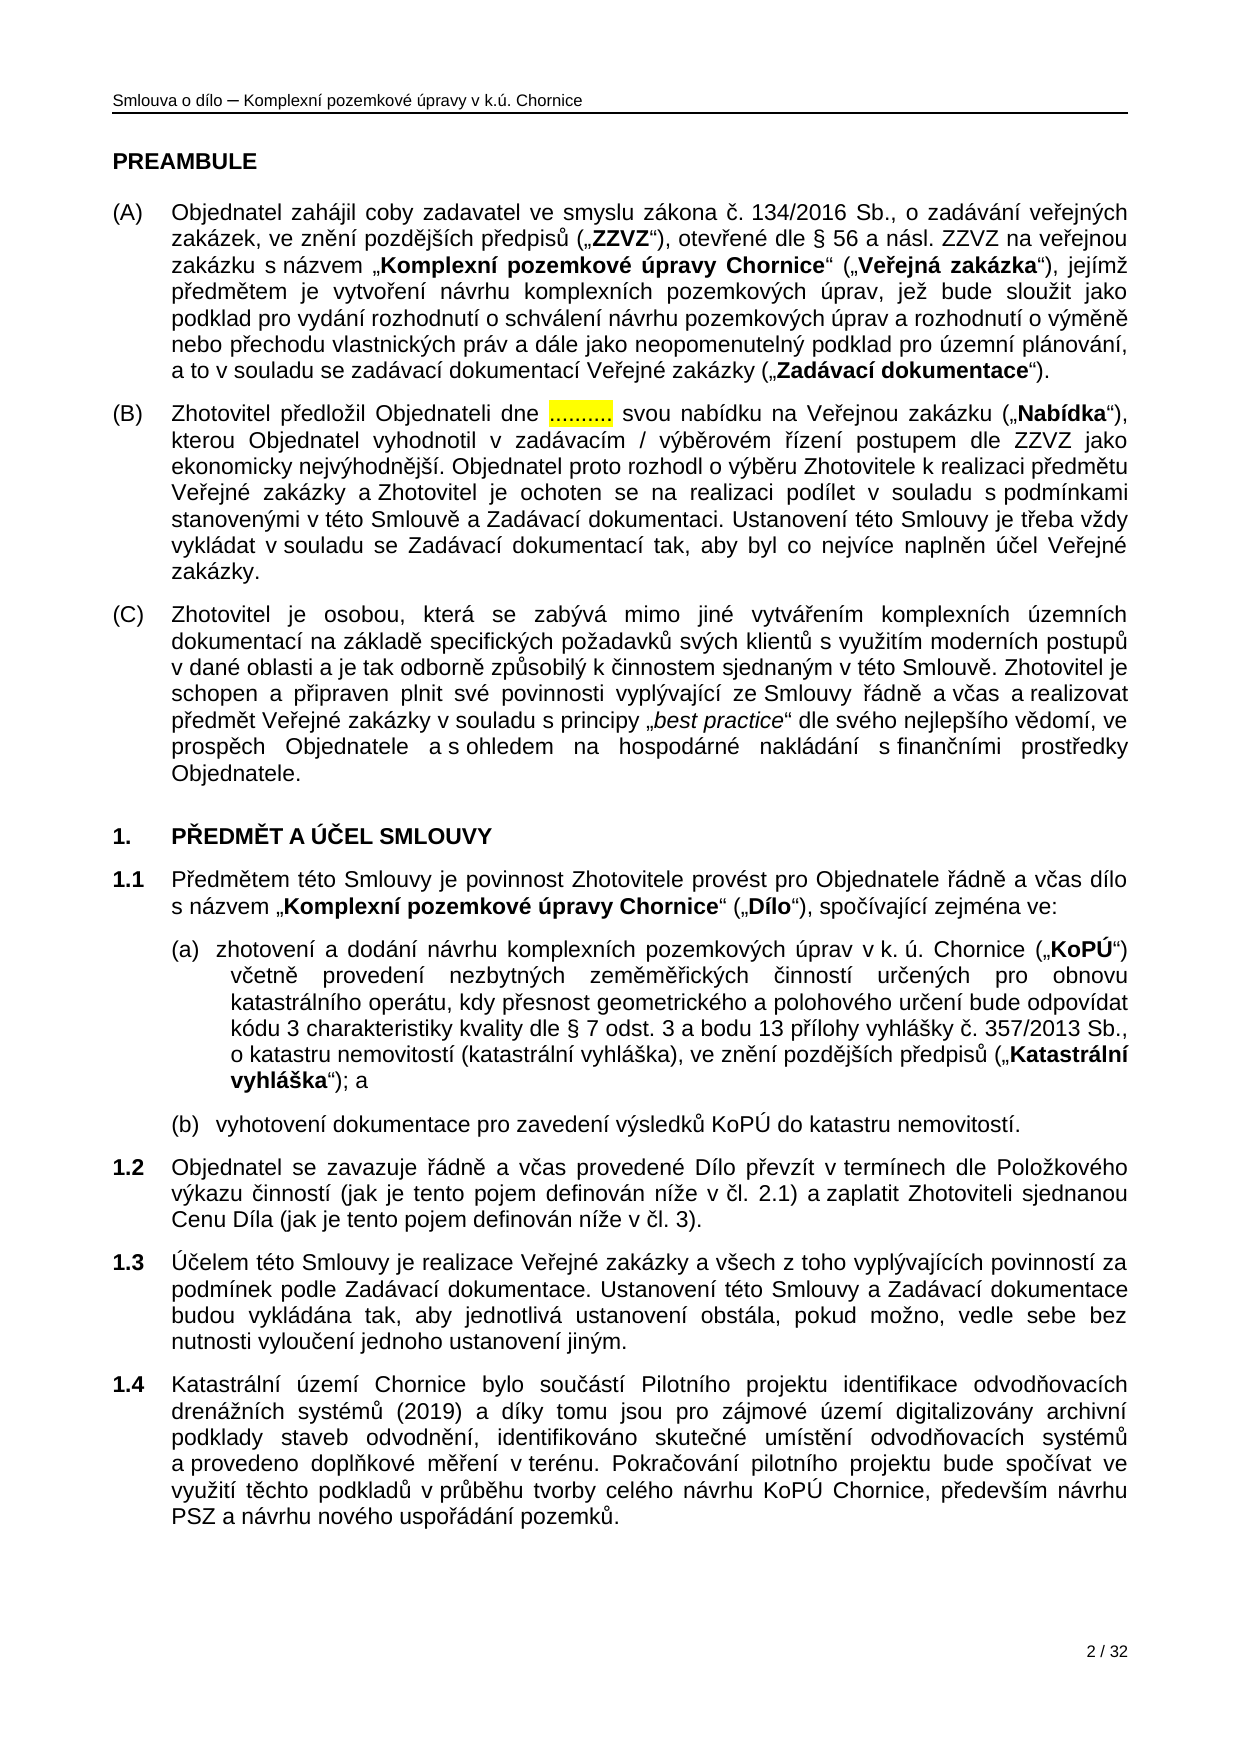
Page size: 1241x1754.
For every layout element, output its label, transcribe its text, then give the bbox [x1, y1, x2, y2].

subtitle Preambule [112, 148, 1128, 174]
text Zhotovitel je osobou, která se zabývá mimo jiné vytvářením komplexních územních dokumentací na základě specifických požadavků svých klientů s využitím moderních postupů v dané oblasti a je tak odborně způsobilý k činnostem sjednaným v této Smlouvě. Zhotovitel je schopen a připraven plnit své povinnosti vyplývající ze Smlouvy řádně a včas a realizovat předmět Veřejné zakázky v souladu s principy „best practice“ dle svého nejlepšího vědomí, ve prospěch Objednatele a s ohledem na hospodárné nakládání s finančními prostředky Objednatele. [112, 601, 1128, 786]
text Předmět a účel smlouvy [112, 823, 1128, 850]
text Předmětem této Smlouvy je povinnost Zhotovitele provést pro Objednatele řádně a včas dílo s názvem „Komplexní pozemkové úpravy Chornice“ („Dílo“), spočívající zejména ve: [112, 866, 1128, 919]
text Účelem této Smlouvy je realizace Veřejné zakázky a všech z toho vyplývajících povinností za podmínek podle Zadávací dokumentace. Ustanovení této Smlouvy a Zadávací dokumentace budou vykládána tak, aby jednotlivá ustanovení obstála, pokud možno, vedle sebe bez nutnosti vyloučení jednoho ustanovení jiným. [112, 1249, 1128, 1355]
text Objednatel zahájil coby zadavatel ve smyslu zákona č. 134/2016 Sb., o zadávání veřejných zakázek, ve znění pozdějších předpisů („ZZVZ“), otevřené dle § 56 a násl. ZZVZ na veřejnou zakázku s názvem „Komplexní pozemkové úpravy Chornice“ („Veřejná zakázka“), jejímž předmětem je vytvoření návrhu komplexních pozemkových úprav, jež bude sloužit jako podklad pro vydání rozhodnutí o schválení návrhu pozemkových úprav a rozhodnutí o výměně nebo přechodu vlastnických práv a dále jako neopomenutelný podklad pro územní plánování, a to v souladu se zadávací dokumentací Veřejné zakázky („Zadávací dokumentace“). [112, 199, 1128, 383]
text Zhotovitel předložil Objednateli dne .......... svou nabídku na Veřejnou zakázku („Nabídka“), kterou Objednatel vyhodnotil v zadávacím / výběrovém řízení postupem dle ZZVZ jako ekonomicky nejvýhodnější. Objednatel proto rozhodl o výběru Zhotovitele k realizaci předmětu Veřejné zakázky a Zhotovitel je ochoten se na realizaci podílet v souladu s podmínkami stanovenými v této Smlouvě a Zadávací dokumentaci. Ustanovení této Smlouvy je třeba vždy vykládat v souladu se Zadávací dokumentací tak, aby byl co nejvíce naplněn účel Veřejné zakázky. [112, 400, 1128, 585]
text Objednatel se zavazuje řádně a včas provedené Dílo převzít v termínech dle Položkového výkazu činností (jak je tento pojem definován níže v čl. 2.1) a zaplatit Zhotoviteli sjednanou Cenu Díla (jak je tento pojem definován níže v čl. 3). [112, 1153, 1128, 1233]
text vyhotovení dokumentace pro zavedení výsledků KoPÚ do katastru nemovitostí. [171, 1111, 1128, 1137]
text Katastrální území Chornice bylo součástí Pilotního projektu identifikace odvodňovacích drenážních systémů (2019) a díky tomu jsou pro zájmové území digitalizovány archivní podklady staveb odvodnění, identifikováno skutečné umístění odvodňovacích systémů a provedeno doplňkové měření v terénu. Pokračování pilotního projektu bude spočívat ve využití těchto podkladů v průběhu tvorby celého návrhu KoPÚ Chornice, především návrhu PSZ a návrhu nového uspořádání pozemků. [112, 1371, 1128, 1529]
text zhotovení a dodání návrhu komplexních pozemkových úprav v k. ú. Chornice („KoPÚ“) včetně provedení nezbytných zeměměřických činností určených pro obnovu katastrálního operátu, kdy přesnost geometrického a polohového určení bude odpovídat kódu 3 charakteristiky kvality dle § 7 odst. 3 a bodu 13 přílohy vyhlášky č. 357/2013 Sb., o katastru nemovitostí (katastrální vyhláška), ve znění pozdějších předpisů („Katastrální vyhláška“); a [171, 936, 1128, 1094]
